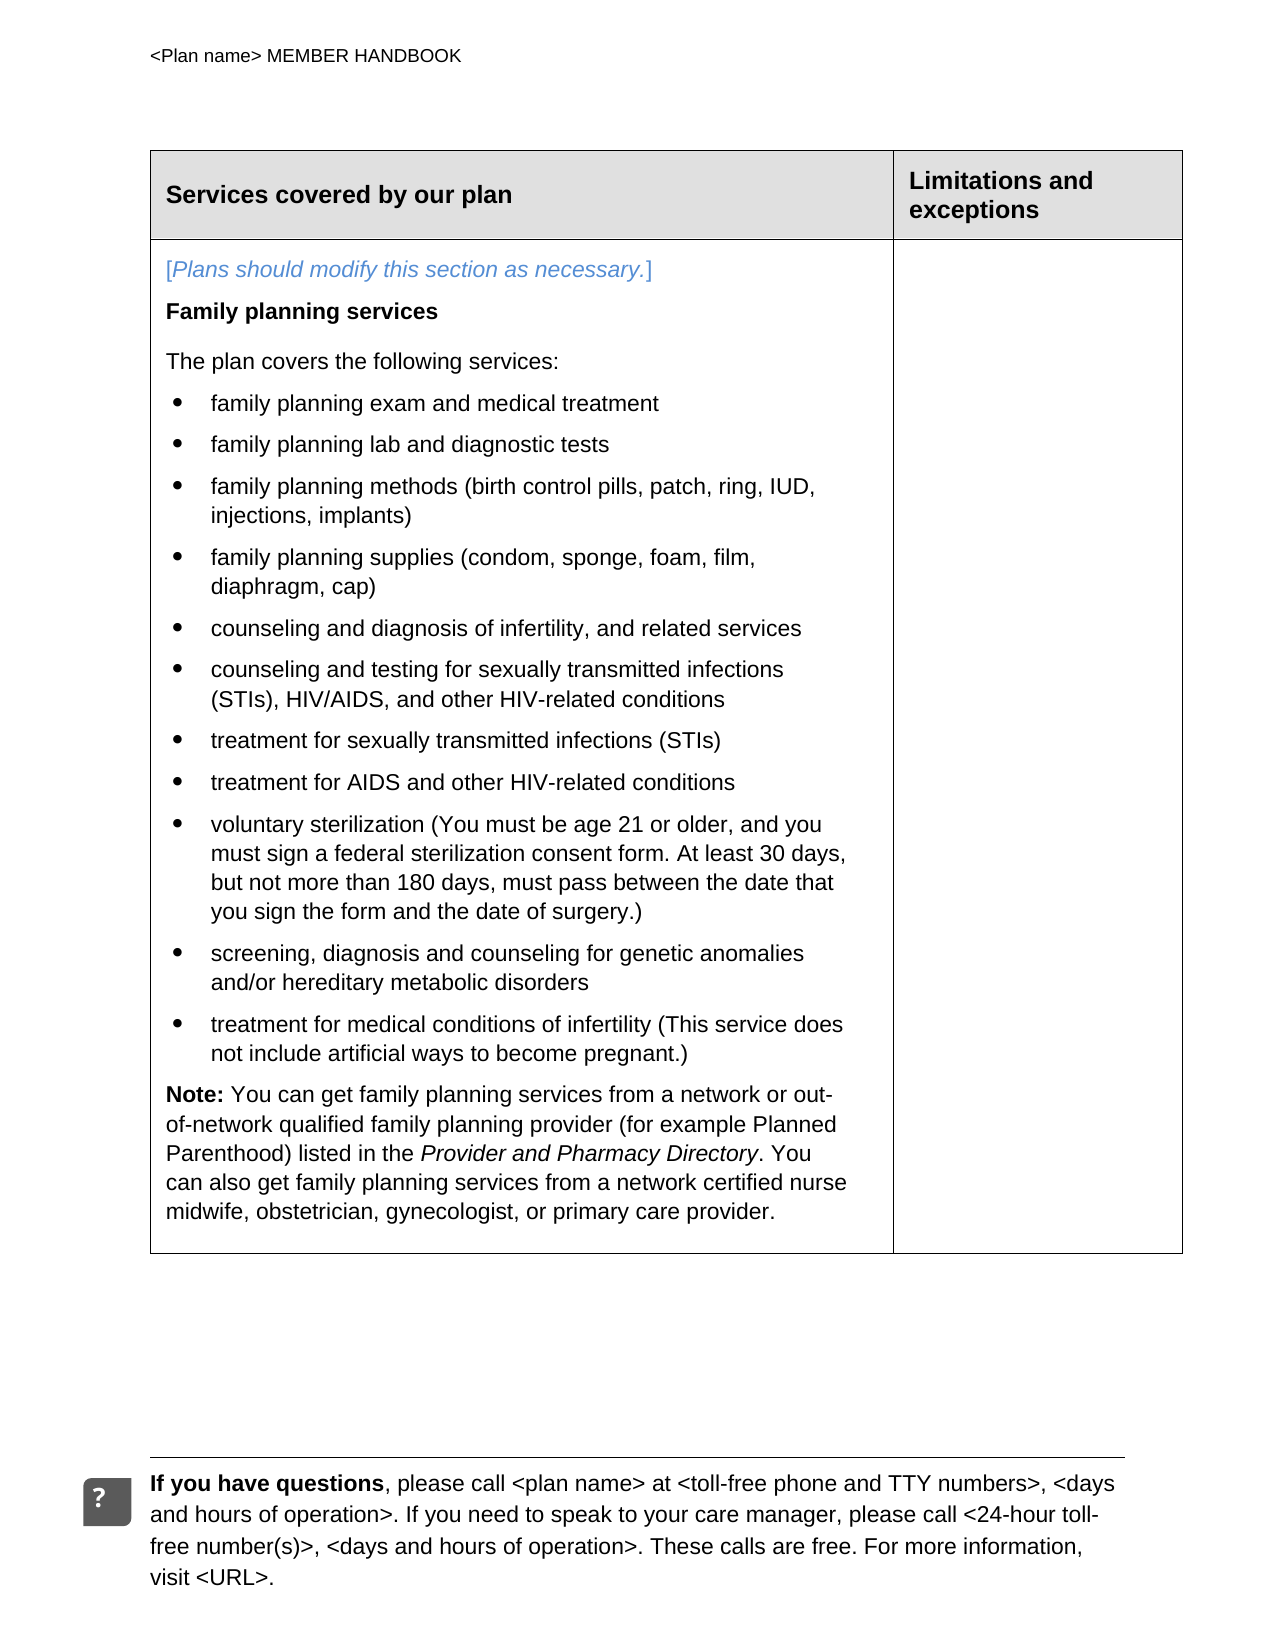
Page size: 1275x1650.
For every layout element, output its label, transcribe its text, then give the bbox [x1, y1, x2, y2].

table_header Limitations and exceptions [894, 151, 1182, 238]
table_cell [894, 240, 1182, 1253]
table_header Services covered by our plan [151, 151, 893, 238]
table_cell [Plans should modify this section as necessary.] Family planning services The plan covers the following services: family planning exam and medical treatment family planning lab and diagnostic tests family planning methods (birth control pills, patch, ring, IUD, injections, implants) family planning supplies (condom, sponge, foam, film, diaphragm, cap) counseling and diagnosis of infertility, and related services counseling and testing for sexually transmitted infections (STIs), HIV/AIDS, and other HIV-related conditions treatment for sexually transmitted infections (STIs) treatment for AIDS and other HIV-related conditions voluntary sterilization (You must be age 21 or older, and you must sign a federal sterilization consent form. At least 30 days, but not more than 180 days, must pass between the date that you sign the form and the date of surgery.) screening, diagnosis and counseling for genetic anomalies and/or hereditary metabolic disorders treatment for medical conditions of infertility (This service does not include artificial ways to become pregnant.) Note: You can get family planning services from a network or out-of-network qualified family planning provider (for example Planned Parenthood) listed in the Provider and Pharmacy Directory. You can also get family planning services from a network certified nurse midwife, obstetrician, gynecologist, or primary care provider. [151, 240, 893, 1253]
